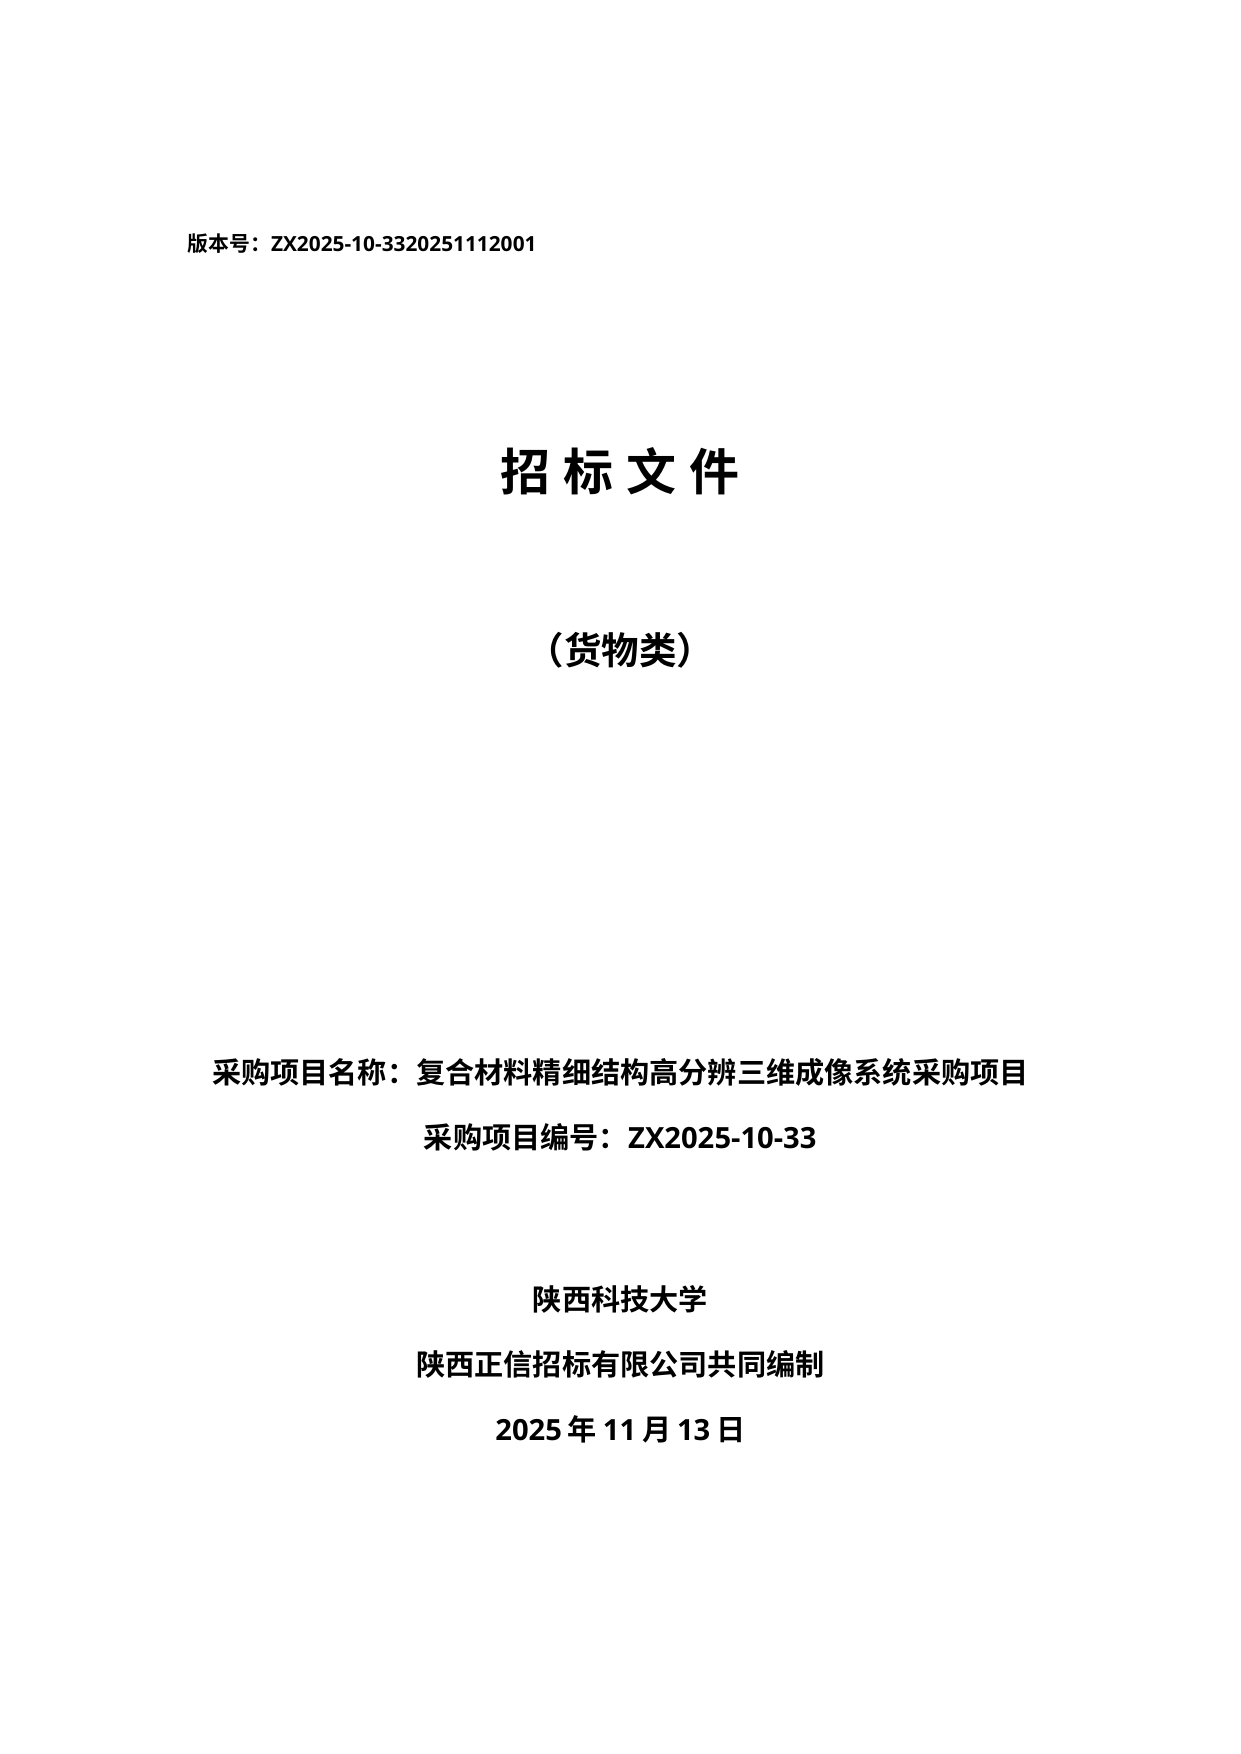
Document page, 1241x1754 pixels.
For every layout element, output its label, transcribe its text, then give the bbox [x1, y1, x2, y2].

text 版本号：ZX2025-10-3320251112001 [187, 227, 1053, 422]
text 采购项目编号：ZX2025-10-33 [187, 1104, 1053, 1267]
text 采购项目名称：复合材料精细结构高分辨三维成像系统采购项目 [187, 1039, 1053, 1104]
text 陕西正信招标有限公司共同编制 [187, 1332, 1053, 1397]
text 2025年11月13日 [187, 1397, 1053, 1462]
text 陕西科技大学 [187, 1267, 1053, 1332]
text （货物类） [187, 617, 1053, 1039]
text 招 标 文 件 [187, 422, 1053, 617]
